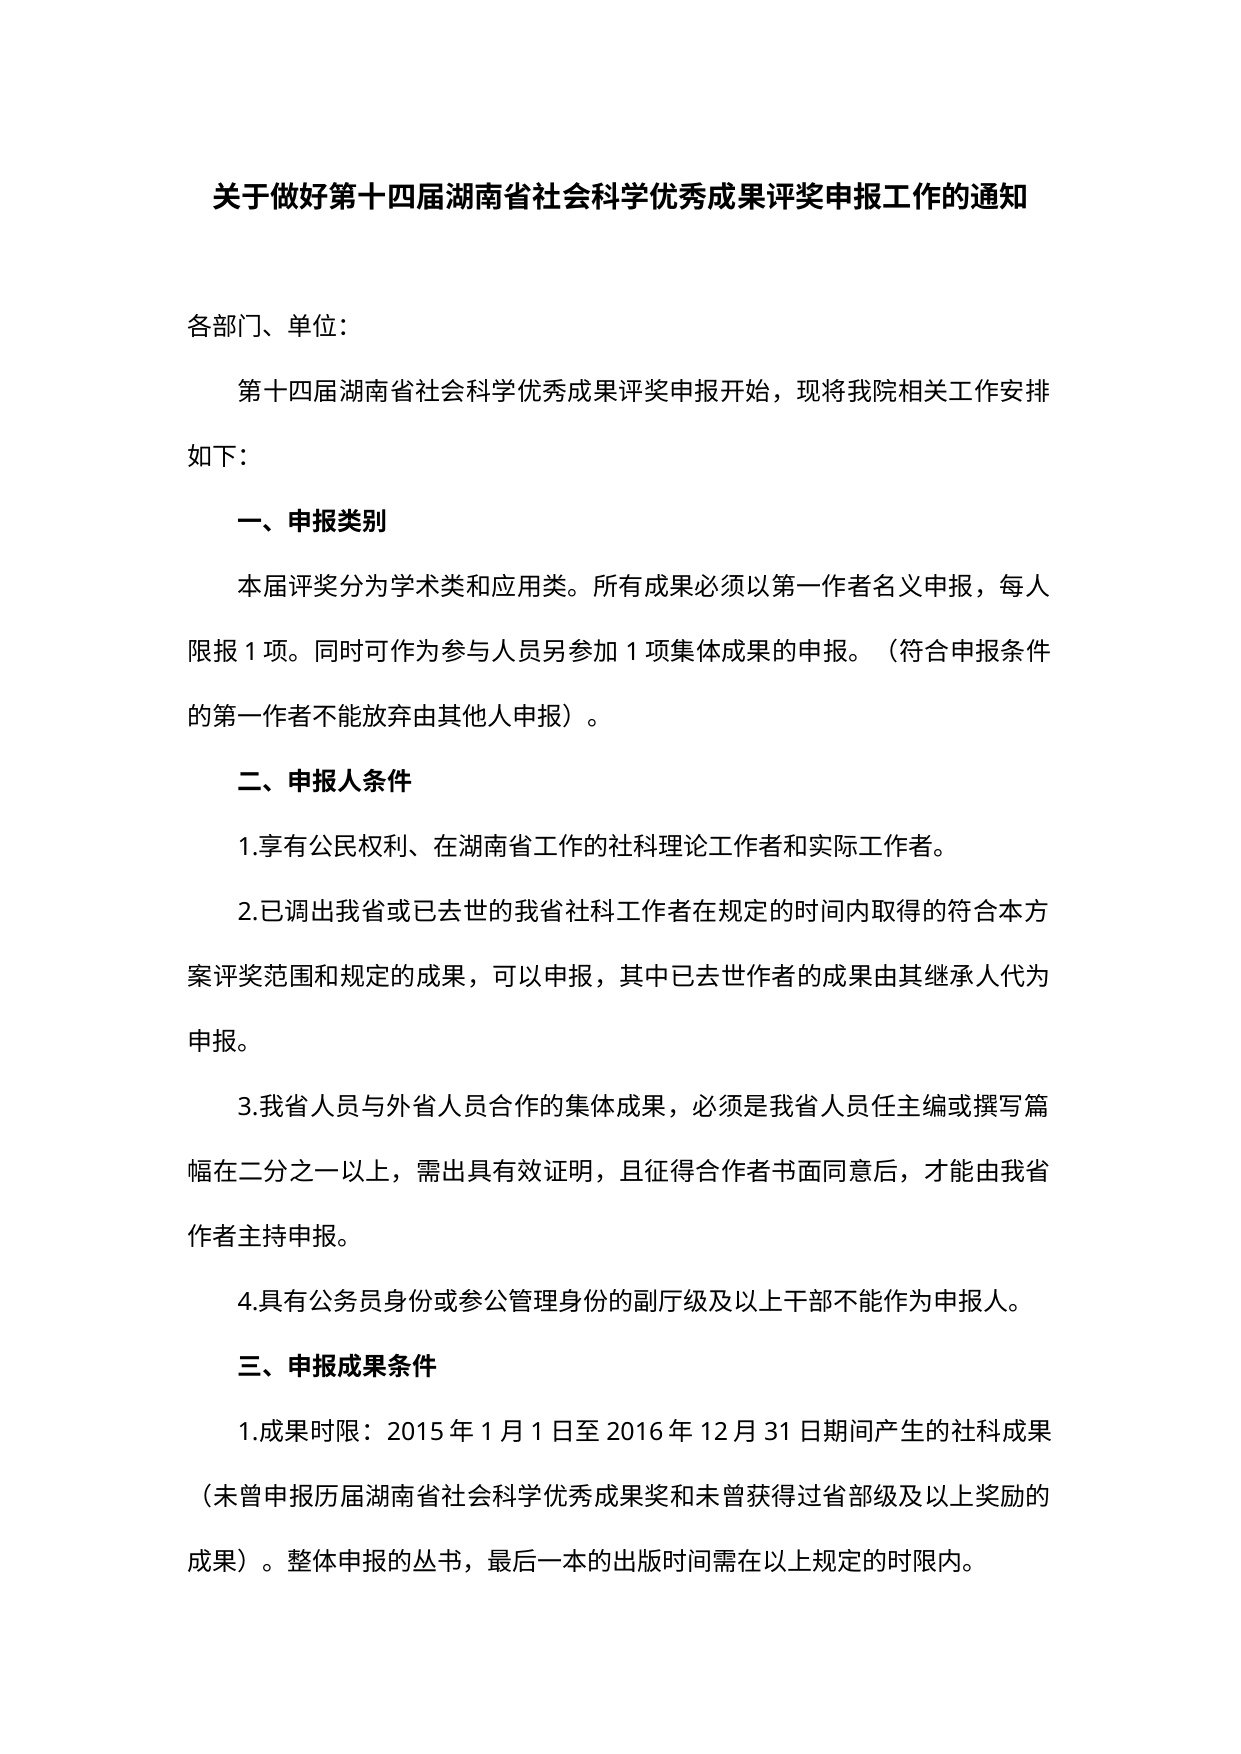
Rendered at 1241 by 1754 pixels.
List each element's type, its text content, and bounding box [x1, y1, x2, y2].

text 关于做好第十四届湖南省社会科学优秀成果评奖申报工作的通知 [187, 162, 1053, 227]
text 第十四届湖南省社会科学优秀成果评奖申报开始，现将我院相关工作安排如下： [187, 357, 1053, 487]
text 4.具有公务员身份或参公管理身份的副厅级及以上干部不能作为申报人。 [187, 1267, 1053, 1332]
text 三、申报成果条件 [187, 1332, 1053, 1397]
text 各部门、单位： [187, 292, 1053, 357]
text 2.已调出我省或已去世的我省社科工作者在规定的时间内取得的符合本方案评奖范围和规定的成果，可以申报，其中已去世作者的成果由其继承人代为申报。 [187, 877, 1053, 1072]
text 一、申报类别 [187, 487, 1053, 552]
text 1.享有公民权利、在湖南省工作的社科理论工作者和实际工作者。 [187, 812, 1053, 877]
text 本届评奖分为学术类和应用类。所有成果必须以第一作者名义申报，每人限报1项。同时可作为参与人员另参加1项集体成果的申报。（符合申报条件的第一作者不能放弃由其他人申报）。 [187, 552, 1053, 747]
text 1.成果时限：2015年1月1日至2016年12月31日期间产生的社科成果（未曾申报历届湖南省社会科学优秀成果奖和未曾获得过省部级及以上奖励的成果）。整体申报的丛书，最后一本的出版时间需在以上规定的时限内。 [187, 1397, 1053, 1592]
text 二、申报人条件 [187, 747, 1053, 812]
text 3.我省人员与外省人员合作的集体成果，必须是我省人员任主编或撰写篇幅在二分之一以上，需出具有效证明，且征得合作者书面同意后，才能由我省作者主持申报。 [187, 1072, 1053, 1267]
